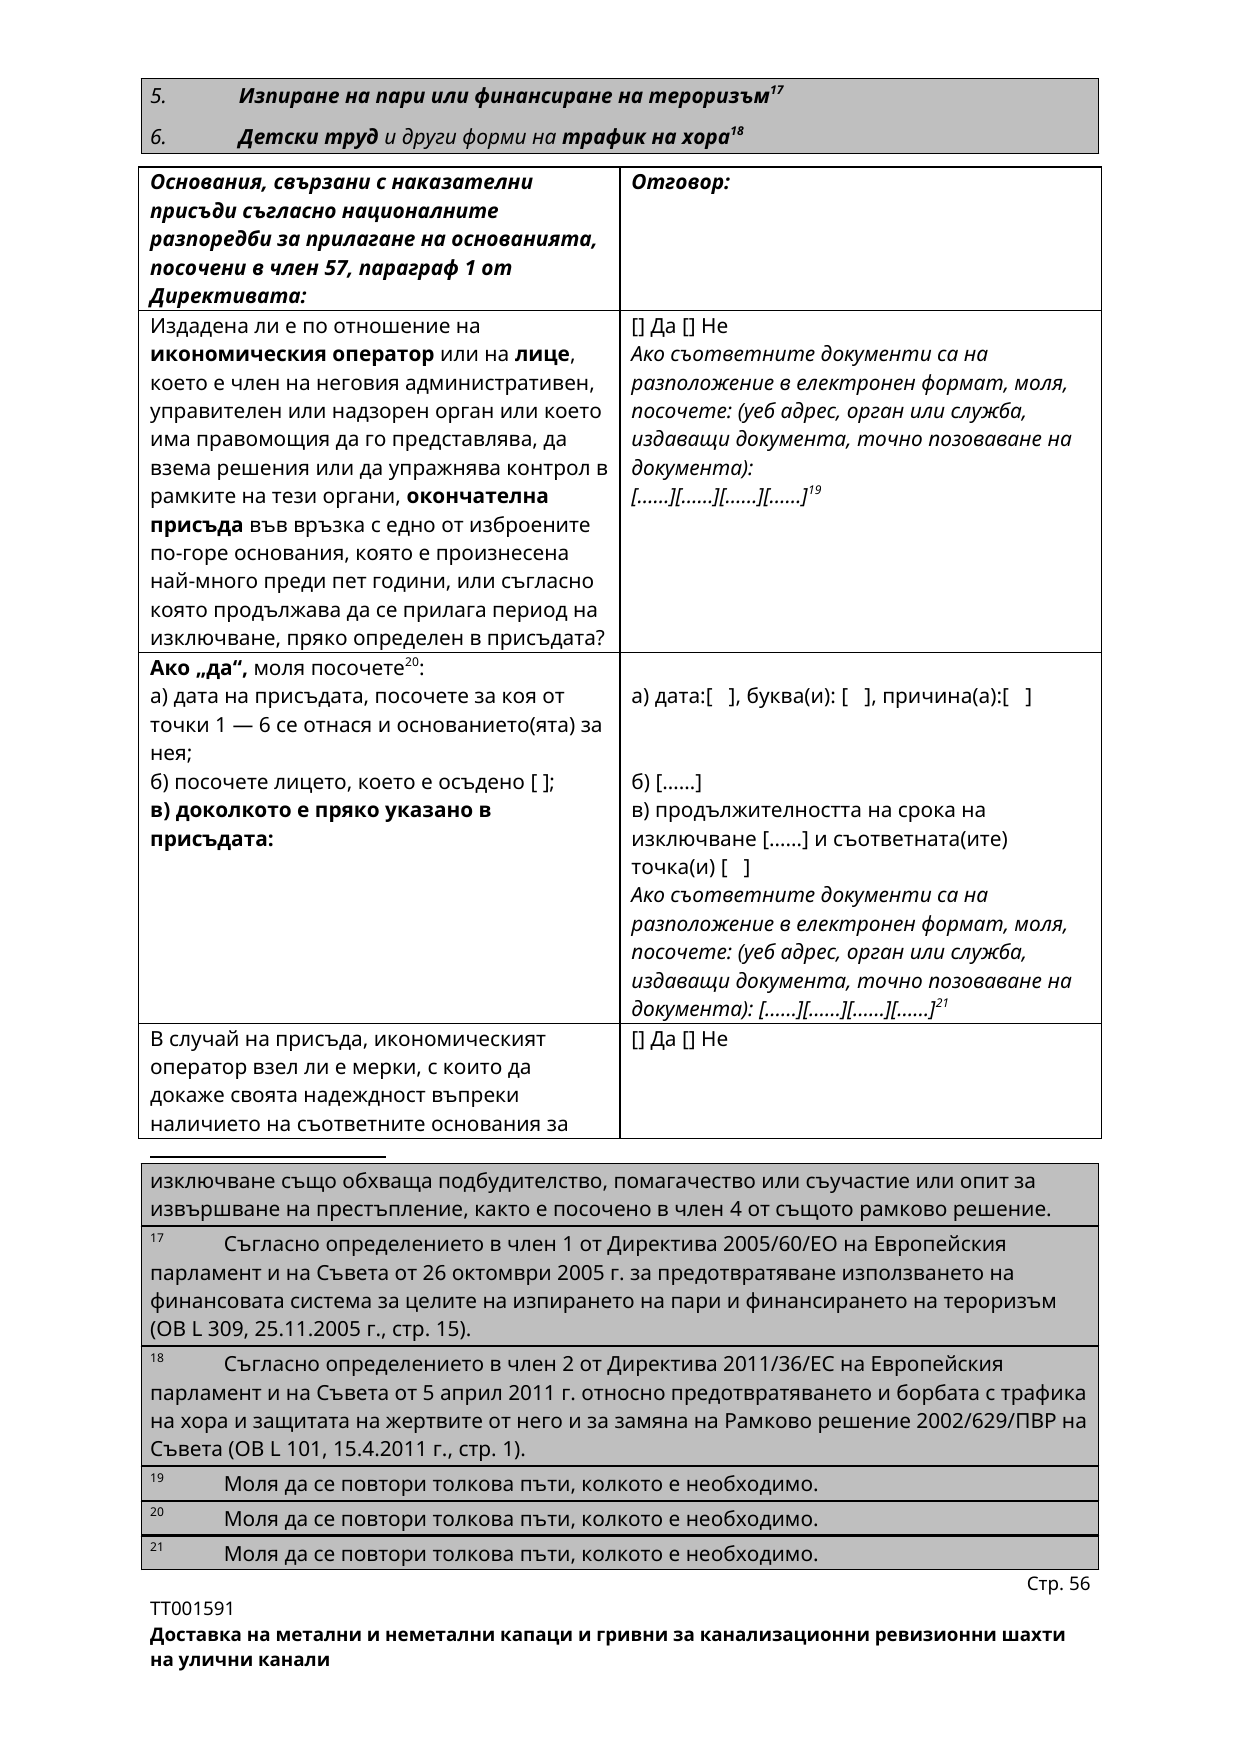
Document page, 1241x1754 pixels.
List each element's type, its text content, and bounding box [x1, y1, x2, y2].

table_header Основания, свързани с наказателни присъди съгласно националните разпоредби за прилагане на основанията, посочени в член 57, параграф 1 от Директивата: [139, 168, 619, 310]
table_header Отговор: [621, 168, 1101, 310]
table_cell [] Да [] Не Ако съответните документи са на разположение в електронен формат, моля, посочете: (уеб адрес, орган или служба, издаващи документа, точно позоваване на документа): [……][……][……][……] [621, 311, 1101, 652]
table_cell Ако „да“, моля посочете: а) дата на присъдата, посочете за коя от точки 1 — 6 се отнася и основанието(ята) за нея; б) посочете лицето, което е осъдено [ ]; в) доколкото е пряко указано в присъдата: [139, 653, 619, 1023]
text Детски труд и други форми на трафик на хора [142, 119, 1098, 153]
table_cell [] Да [] Не [621, 1024, 1101, 1137]
text Изпиране на пари или финансиране на тероризъм [142, 79, 1098, 110]
table_cell В случай на присъда, икономическият оператор взел ли е мерки, с които да докаже своята надеждност въпреки наличието на съответните основания за изключване („реабилитиране по своя инициатива“)? [139, 1024, 619, 1137]
table_cell Издадена ли е по отношение на икономическия оператор или на лице, което е член на неговия административен, управителен или надзорен орган или което има правомощия да го представлява, да взема решения или да упражнява контрол в рамките на тези органи, окончателна присъда във връзка с едно от изброените по-горе основания, която е произнесена най-много преди пет години, или съгласно която продължава да се прилага период на изключване, пряко определен в присъдата? [139, 311, 619, 652]
table_cell a) дата:[ ], буква(и): [ ], причина(а):[ ] б) [……] в) продължителността на срока на изключване [……] и съответната(ите) точка(и) [ ] Ако съответните документи са на разположение в електронен формат, моля, посочете: (уеб адрес, орган или служба, издаващи документа, точно позоваване на документа): [……][……][……][……] [621, 653, 1101, 1023]
